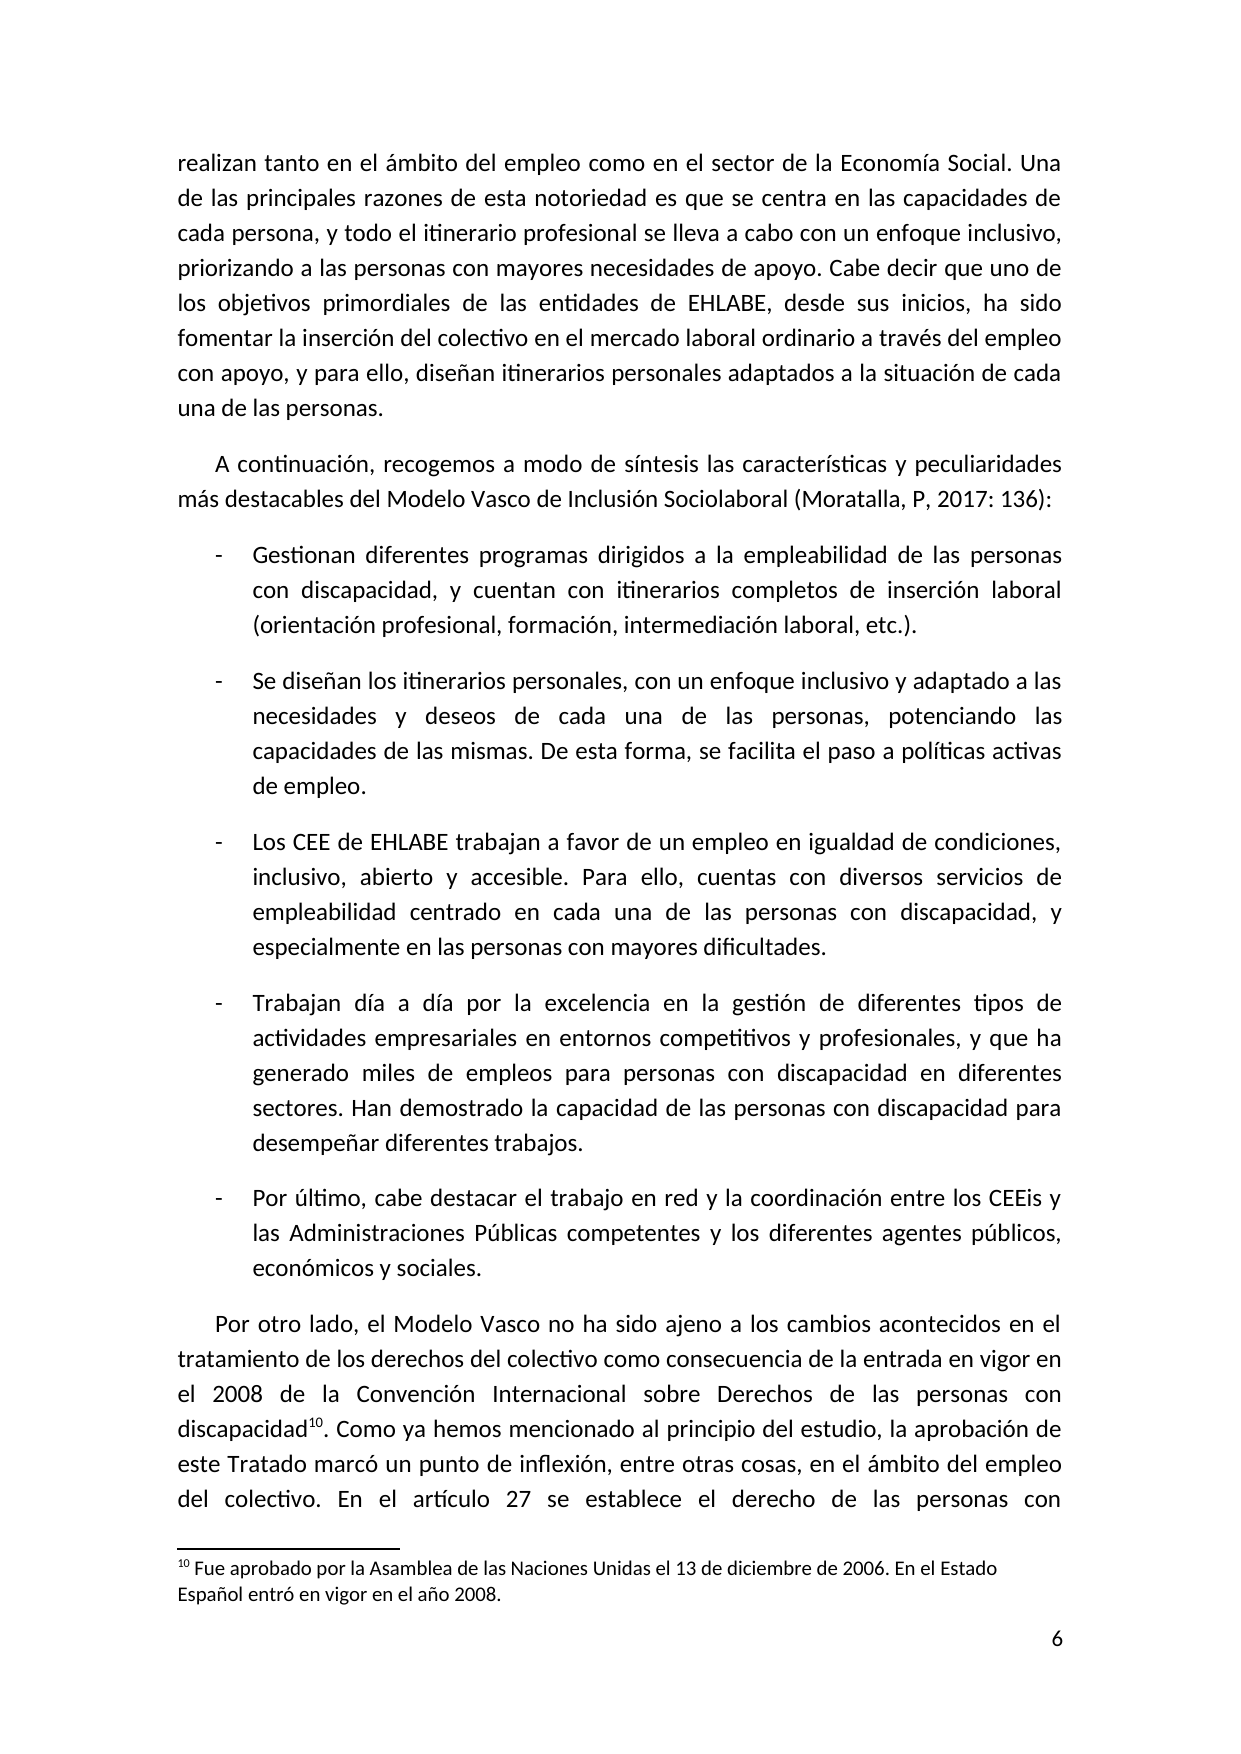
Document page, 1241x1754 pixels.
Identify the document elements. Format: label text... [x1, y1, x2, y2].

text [177, 1308, 1063, 1514]
list Trabajan día a día por la excelencia en la gestión de diferentes tipos de actividades empresariales en entornos competitivos y profesionales, y que ha generado miles de empleos para personas con discapacidad en diferentes sectores. Han demostrado la capacidad de las personas con discapacidad para desempeñar diferentes trabajos. [215, 987, 1063, 1157]
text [177, 148, 1063, 423]
list Los CEE de EHLABE trabajan a favor de un empleo en igualdad de condiciones, inclusivo, abierto y accesible. Para ello, cuentas con diversos servicios de empleabilidad centrado en cada una de las personas con discapacidad, y especialmente en las personas con mayores dificultades. [215, 826, 1063, 961]
text A continuación, recogemos a modo de síntesis las características y peculiaridades más destacables del Modelo Vasco de Inclusión Sociolaboral (Moratalla, P, 2017: 136): [177, 448, 1063, 514]
list Gestionan diferentes programas dirigidos a la empleabilidad de las personas con discapacidad, y cuentan con itinerarios completos de inserción laboral (orientación profesional, formación, intermediación laboral, etc.). [215, 539, 1063, 640]
list Se diseñan los itinerarios personales, con un enfoque inclusivo y adaptado a las necesidades y deseos de cada una de las personas, potenciando las capacidades de las mismas. De esta forma, se facilita el paso a políticas activas de empleo. [215, 665, 1063, 801]
list Por último, cabe destacar el trabajo en red y la coordinación entre los CEEis y las Administraciones Públicas competentes y los diferentes agentes públicos, económicos y sociales. [215, 1183, 1063, 1283]
